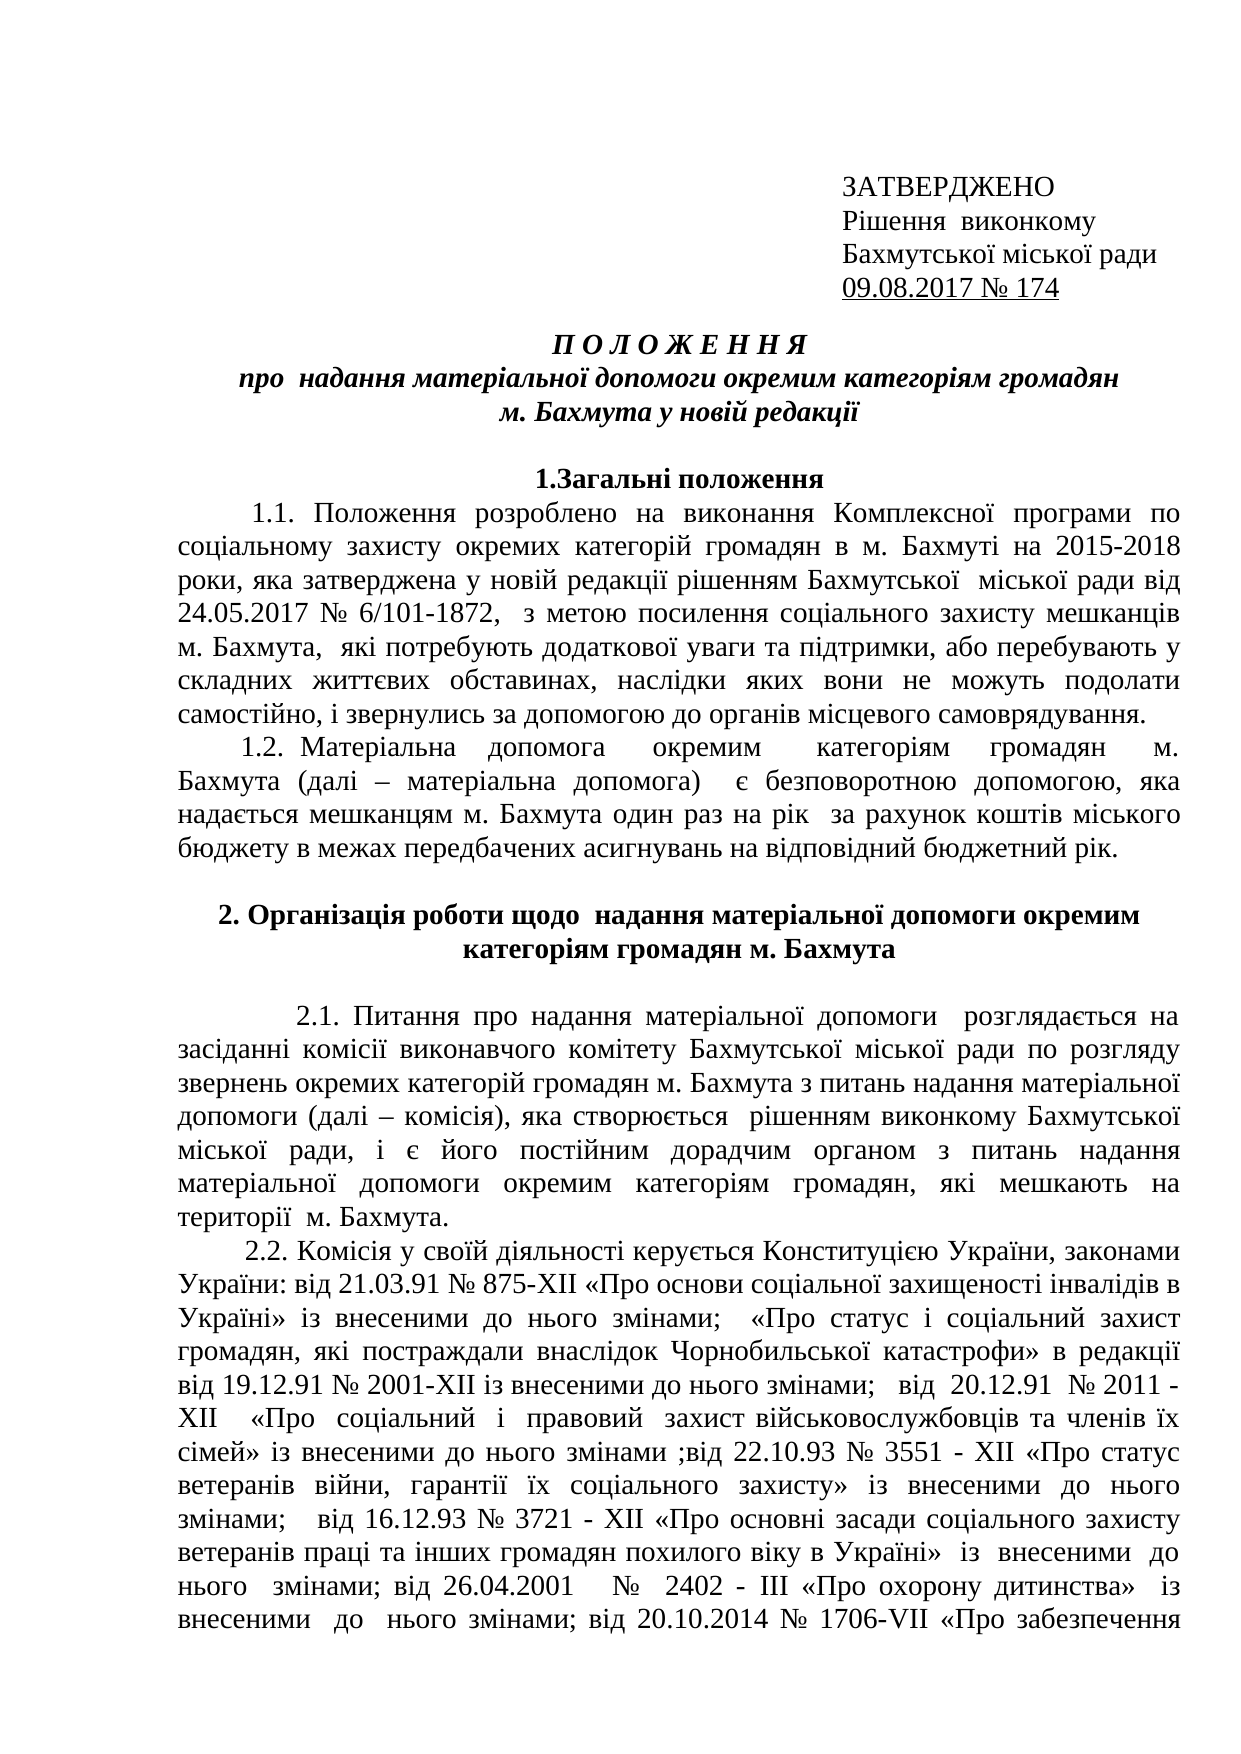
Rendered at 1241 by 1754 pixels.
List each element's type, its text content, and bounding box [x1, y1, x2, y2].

text 2.1. Питання про надання матеріальної допомоги розглядається на засіданні комісії виконавчого комітету Бахмутської міської ради по розгляду звернень окремих категорій громадян м. Бахмута з питань надання матеріальної допомоги (далі – комісія), яка створюється рішенням виконкому Бахмутської міської ради, і є його постійним дорадчим органом з питань надання матеріальної допомоги окремим категоріям громадян, які мешкають на території м. Бахмута. [177, 998, 1181, 1233]
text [177, 1233, 1181, 1635]
text 1.1. Положення розроблено на виконання Комплексної програми по соціальному захисту окремих категорій громадян в м. Бахмуті на 2015-2018 роки, яка затверджена у новій редакції рішенням Бахмутської міської ради від 24.05.2017 № 6/101-1872, з метою посилення соціального захисту мешканців м. Бахмута, які потребують додаткової уваги та підтримки, або перебувають у складних життєвих обставинах, наслідки яких вони не можуть подолати самостійно, і звернулись за допомогою до органів місцевого самоврядування. [177, 495, 1181, 729]
text про надання матеріальної допомоги окремим категоріям громадян [177, 361, 1181, 394]
text 1.2. Матеріальна допомога окремим категоріям громадян м. Бахмута (далі – матеріальна допомога) є безповоротною допомогою, яка надається мешканцям м. Бахмута один раз на рік за рахунок коштів міського бюджету в межах передбачених асигнувань на відповідний бюджетний рік. [177, 729, 1181, 864]
table_header ЗАТВЕРДЖЕНО Рішення виконкому Бахмутської міської ради 09.08.2017 № 174 [831, 169, 1181, 303]
text м. Бахмута у новій редакції [177, 394, 1181, 428]
text 1.Загальні положення [177, 461, 1181, 495]
text 2. Організація роботи щодо надання матеріальної допомоги окремим категоріям громадян м. Бахмута [177, 897, 1181, 964]
text П О Л О Ж Е Н Н Я [177, 327, 1181, 361]
